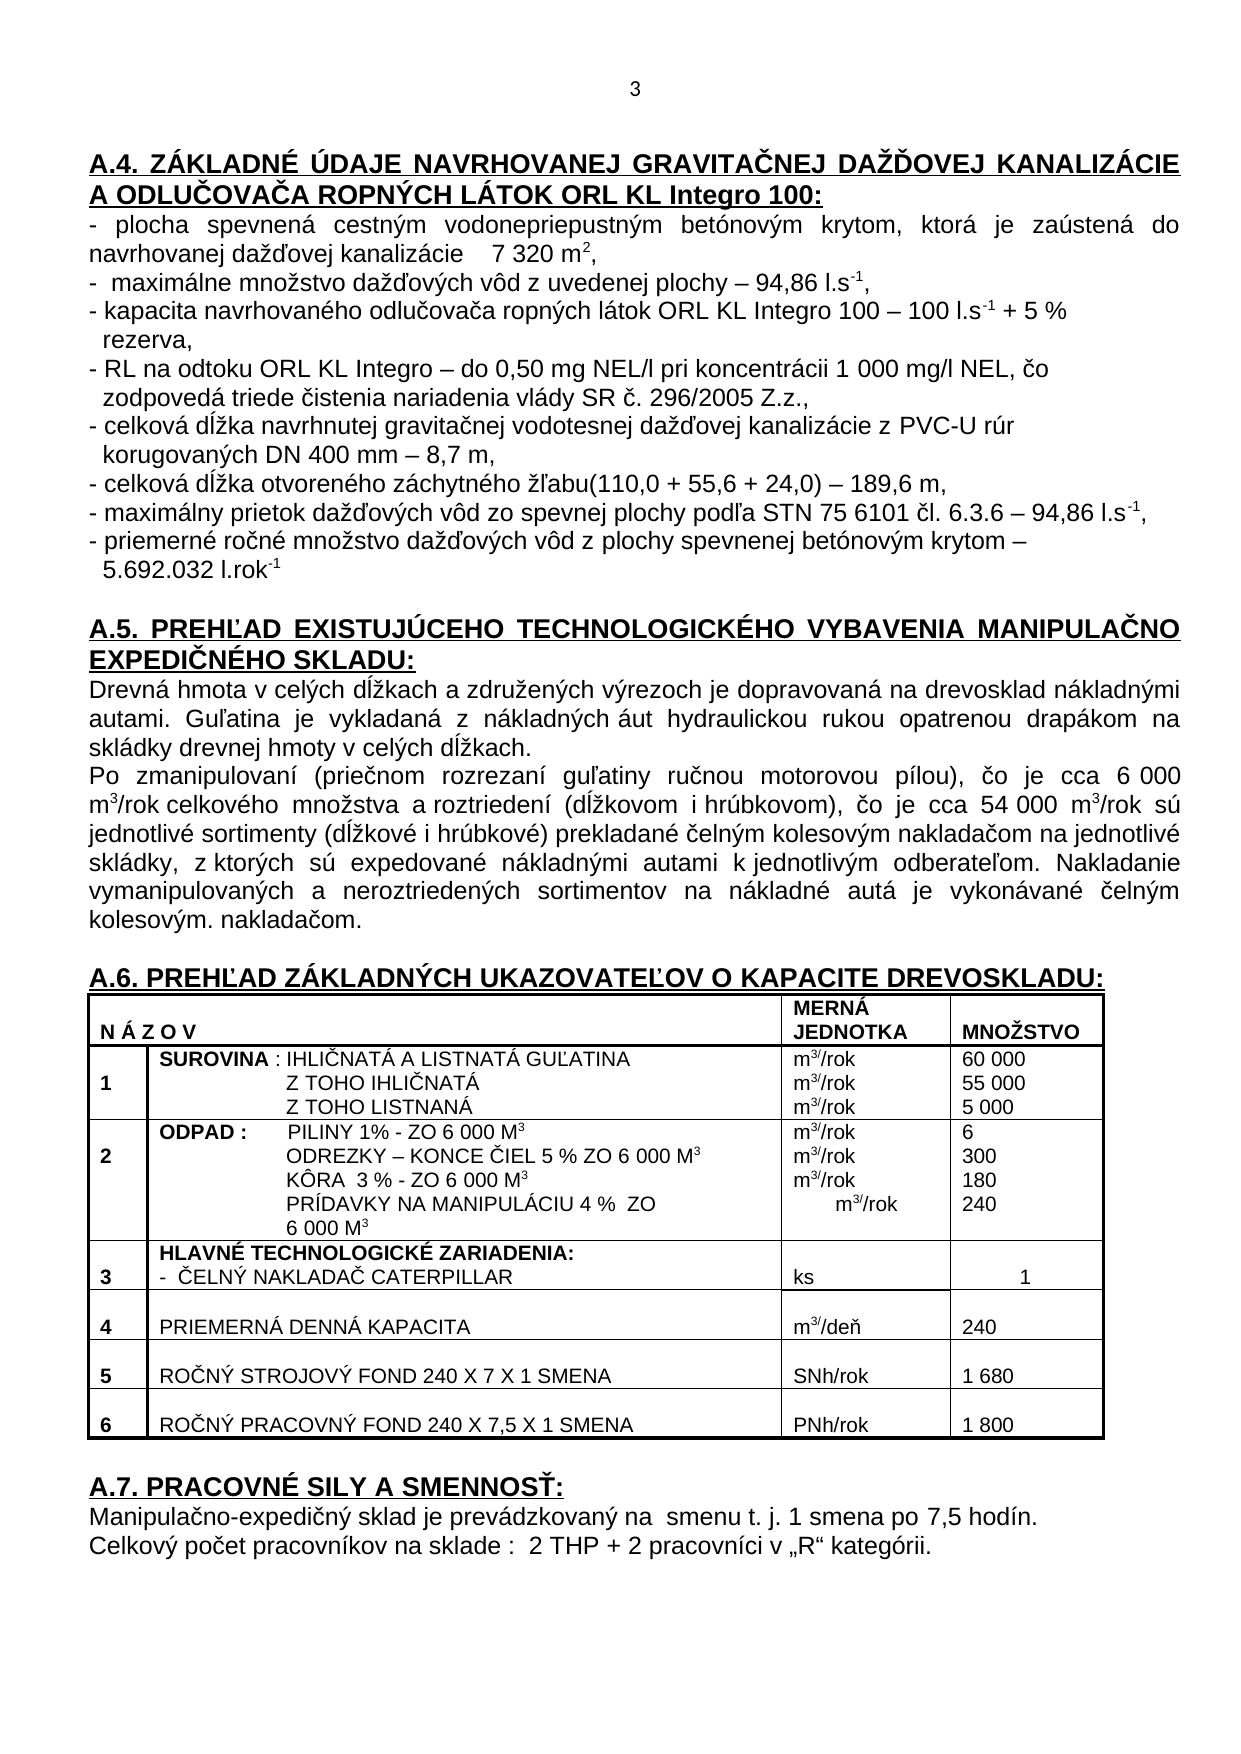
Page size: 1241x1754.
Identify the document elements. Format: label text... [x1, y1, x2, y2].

text - plocha spevnená cestným vodonepriepustným betónovým krytom, ktorá je zaústená do navrhovanej dažďovej kanalizácie 7 320 m2, [89, 210, 1181, 268]
table_cell 60 000 55 000 5 000 [951, 1047, 1102, 1119]
subtitle A.5. PREHĽAD EXISTUJÚCEHO TECHNOLOGICKÉHO VYBAVENIA MANIPULAČNO EXPEDIČNÉHO SKLADU: [89, 613, 1181, 640]
text - maximálne množstvo dažďových vôd z uvedenej plochy – 94,86 l.s-1, [89, 268, 1181, 296]
table_cell odpad : piliny 1% - zo 6 000 m3 odrezky – konce čiel 5 % zo 6 000 m3 kôra 3 % - zo 6 000 m3 prídavky na manipuláciu 4 % zo 6 000 m3 [149, 1120, 781, 1240]
table_cell ročný pracovný fond 240 x 7,5 x 1 smenA [149, 1389, 781, 1436]
subtitle A.5. PREHĽAD EXISTUJÚCEHO TECHNOLOGICKÉHO VYBAVENIA MANIPULAČNO EXPEDIČNÉHO SKLADU: [89, 641, 1181, 675]
table_cell 1 800 [951, 1389, 1102, 1436]
text - celková dĺžka otvoreného záchytného žľabu(110,0 + 55,6 + 24,0) – 189,6 m, [89, 469, 1181, 498]
table_cell m3//deň [782, 1291, 950, 1338]
text korugovaných DN 400 mm – 8,7 m, [89, 440, 1181, 469]
table_cell m3//rok m3//rok m3//rok m3//rok [782, 1120, 950, 1240]
text Po zmanipulovaní (priečnom rozrezaní guľatiny ručnou motorovou pílou), čo je cca 6 000 m3/rok celkového množstva a roztriedení (dĺžkovom i hrúbkovom), čo je cca 54 000 m3/rok sú jednotlivé sortimenty (dĺžkové i hrúbkové) prekladané čelným kolesovým nakladačom na jednotlivé skládky, z ktorých sú expedované nákladnými autami k jednotlivým odberateľom. Nakladanie vymanipulovaných a neroztriedených sortimentov na nákladné autá je vykonávané čelným kolesovým. nakladačom. [89, 761, 1181, 934]
text Celkový počet pracovníkov na sklade : 2 THP + 2 pracovníci v „R“ kategórii. [89, 1531, 1181, 1559]
table_cell 240 [951, 1290, 1102, 1338]
text rezerva, [89, 325, 1181, 354]
table_cell surovina : ihličnatá a listnatá guľatina z toho ihličnatá z toho listnaná [149, 1047, 781, 1119]
subtitle A.4. ZÁKLADNÉ ÚDAJE NAVRHOVANEJ GRAVITAČNEJ DAŽĎOVEJ KANALIZÁCIE A ODLUČOVAČA ROPNÝCH LÁTOK ORL KL Integro 100: [89, 176, 1181, 210]
table_cell Hlavné technologické zariadenia: - čelný nakladač CATERPILLAR [149, 1241, 781, 1289]
table_cell 1 680 [951, 1340, 1102, 1387]
table_cell 3 [90, 1241, 146, 1289]
table_header množstvo [951, 996, 1102, 1044]
table_cell 4 [90, 1290, 146, 1338]
table_cell 1 [90, 1047, 146, 1119]
text - celková dĺžka navrhnutej gravitačnej vodotesnej dažďovej kanalizácie z PVC-U rúr [89, 411, 1181, 440]
table_header merná jednotka [782, 996, 950, 1044]
text Drevná hmota v celých dĺžkach a združených výrezoch je dopravovaná na drevosklad nákladnými autami. Guľatina je vykladaná z nákladných áut hydraulickou rukou opatrenou drapákom na skládky drevnej hmoty v celých dĺžkach. [89, 675, 1181, 761]
text 5.692.032 l.rok-1 [89, 555, 1181, 584]
table_cell 6 300 180 240 [951, 1120, 1102, 1240]
text - RL na odtoku ORL KL Integro – do 0,50 mg NEL/l pri koncentrácii 1 000 mg/l NEL, čo [89, 354, 1181, 383]
text zodpovedá triede čistenia nariadenia vlády SR č. 296/2005 Z.z., [89, 383, 1181, 411]
table_cell PNh/rok [782, 1389, 950, 1436]
table_cell 6 [90, 1389, 146, 1436]
text - kapacita navrhovaného odlučovača ropných látok ORL KL Integro 100 – 100 l.s-1 + 5 % [89, 296, 1181, 325]
table_header n á z o v [90, 996, 781, 1044]
table_cell m3//rok m3//rok m3//rok [782, 1047, 950, 1119]
table_cell SNh/rok [782, 1340, 950, 1387]
text Manipulačno-expedičný sklad je prevádzkovaný na smenu t. j. 1 smena po 7,5 hodín. [89, 1502, 1181, 1531]
table_cell ks [782, 1241, 950, 1289]
table_cell 2 [90, 1120, 146, 1240]
table_cell priemerná denná kapacita [149, 1290, 781, 1338]
table_cell 1 [951, 1241, 1102, 1289]
subtitle A.7. PRACOVNÉ SILY A SMENNOSŤ: [89, 1471, 1181, 1502]
subtitle A.4. ZÁKLADNÉ ÚDAJE NAVRHOVANEJ GRAVITAČNEJ DAŽĎOVEJ KANALIZÁCIE A ODLUČOVAČA ROPNÝCH LÁTOK ORL KL Integro 100: [89, 148, 1181, 175]
table_cell ročný strojový fond 240 x 7 x 1 smenA [149, 1340, 781, 1387]
subtitle A.6. PREHĽAD ZÁKLADNÝCH UKAZOVATEĽOV O KAPACITE DREVOSKLADU: [89, 962, 1181, 993]
text - maximálny prietok dažďových vôd zo spevnej plochy podľa STN 75 6101 čl. 6.3.6 – 94,86 l.s-1, [89, 498, 1181, 526]
text - priemerné ročné množstvo dažďových vôd z plochy spevnenej betónovým krytom – [89, 526, 1181, 555]
table_cell 5 [90, 1340, 146, 1387]
